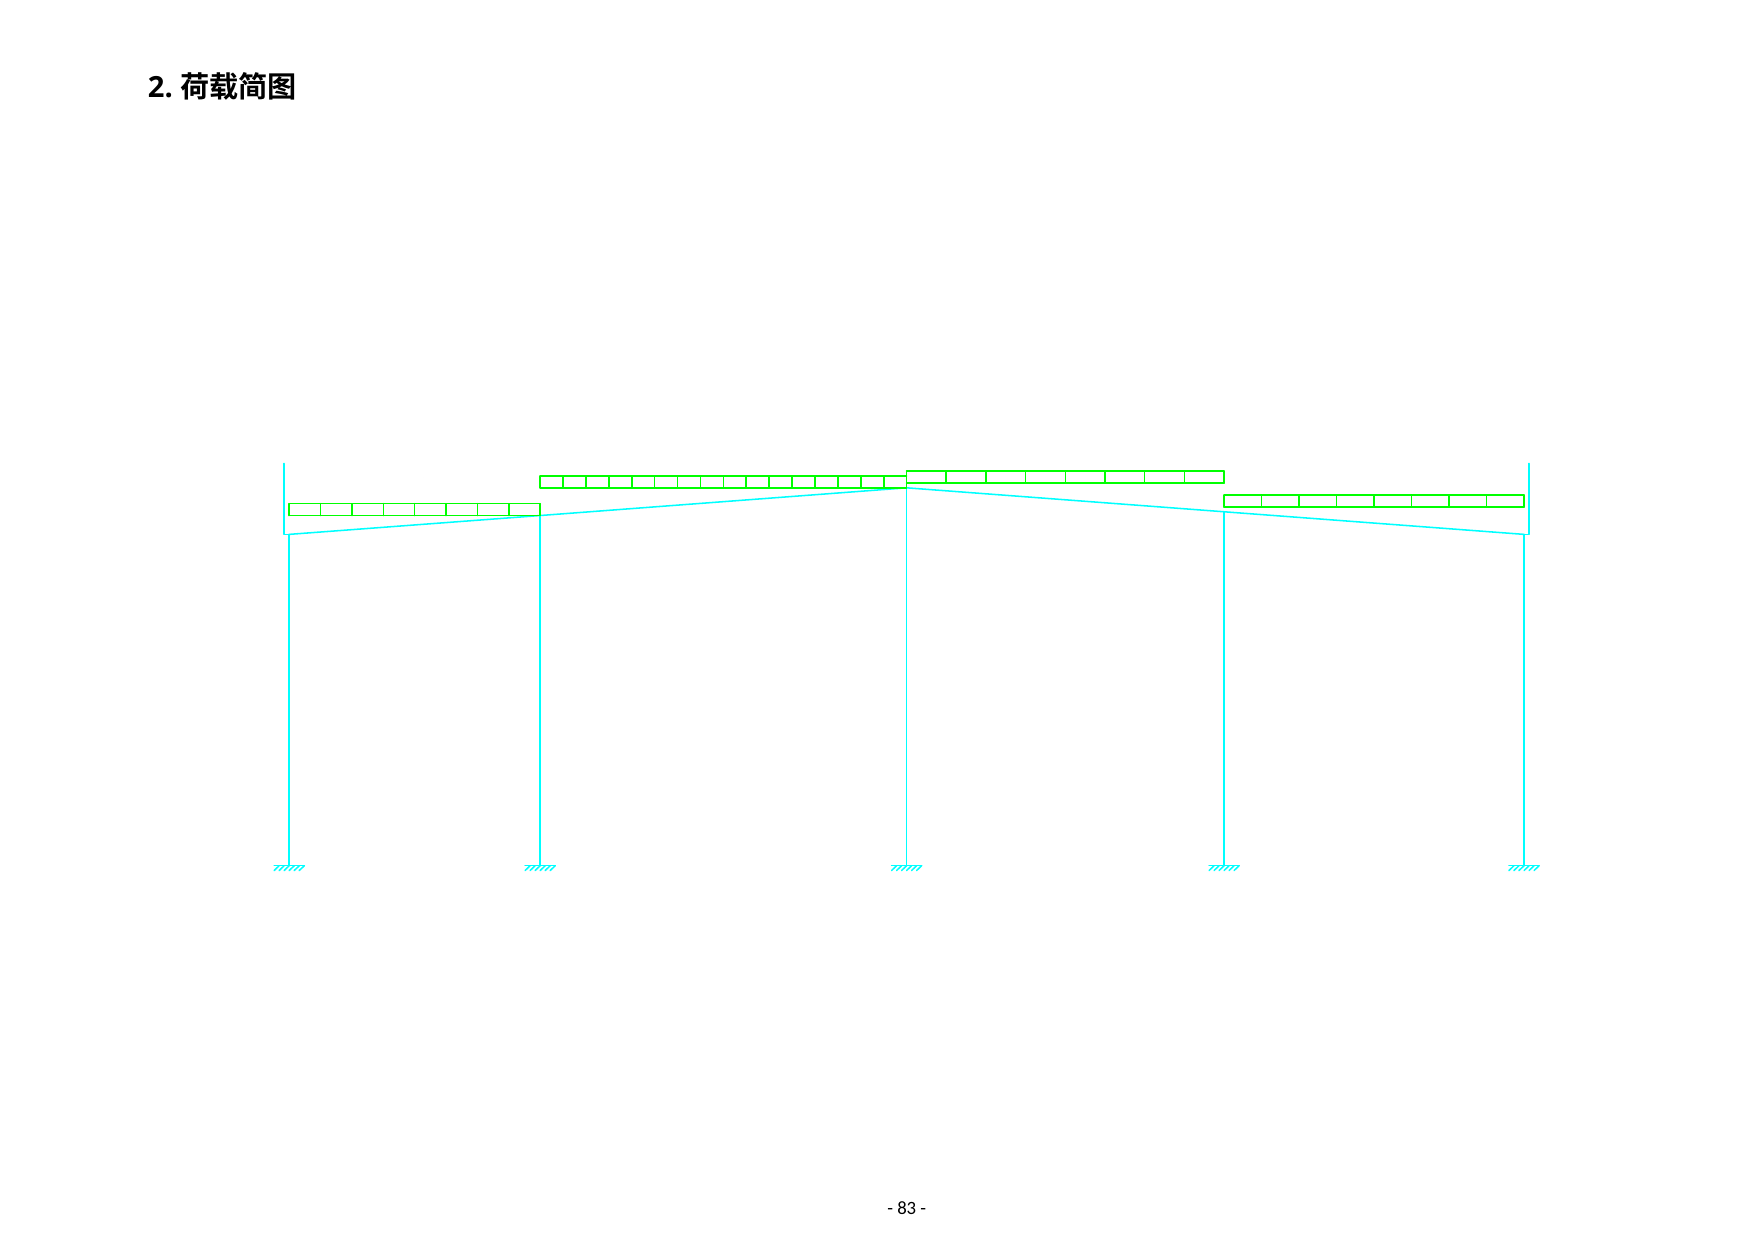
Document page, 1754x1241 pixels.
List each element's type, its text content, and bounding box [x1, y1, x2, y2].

subtitle 2. 荷载简图 [148, 61, 1665, 108]
